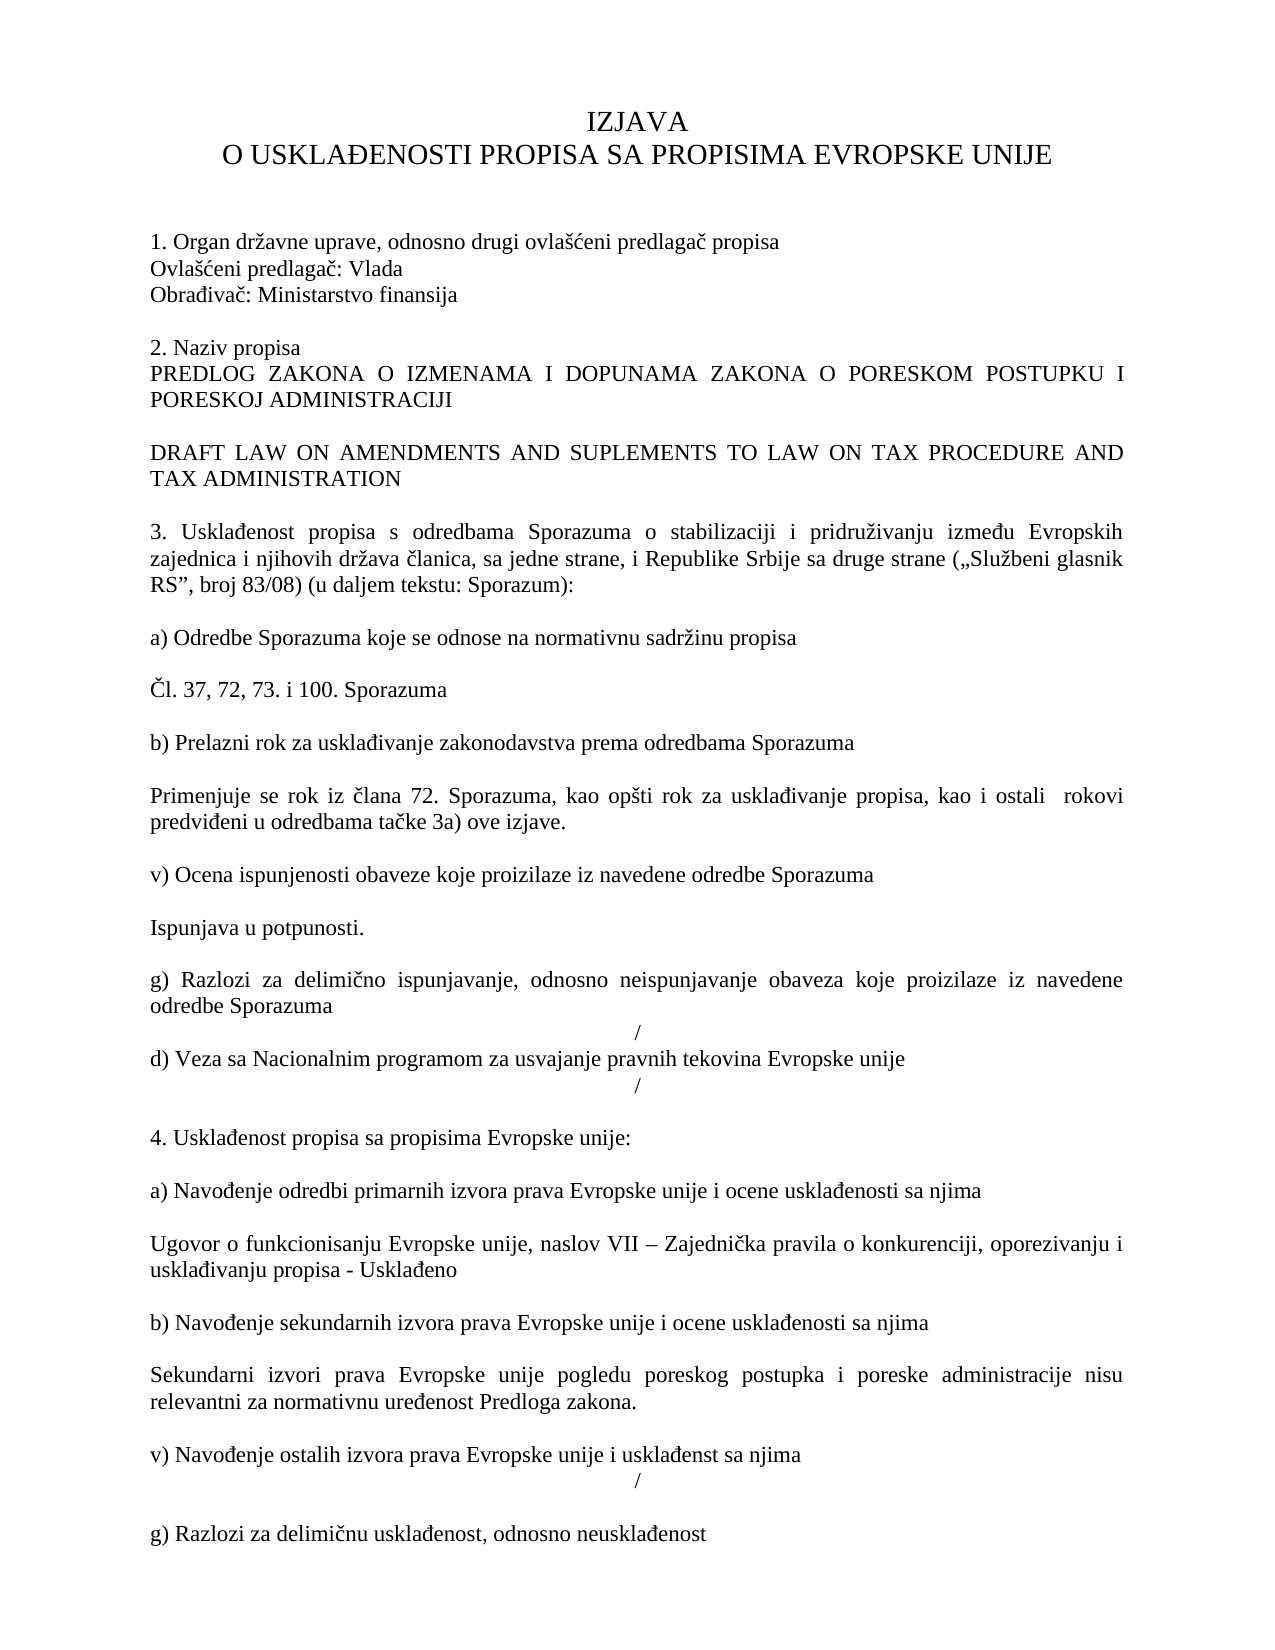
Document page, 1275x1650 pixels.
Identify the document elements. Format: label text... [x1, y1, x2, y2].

text O USKLAĐENOSTI PROPISA SA PROPISIMA EVROPSKE UNIJE [150, 137, 1125, 171]
text Sekundarni izvori prava Evropske unije pogledu poreskog postupka i poreske administracije nisu relevantni za normativnu uređenost Predloga zakona. [150, 1362, 1125, 1414]
text / [150, 1467, 1125, 1493]
text 4. Usklađenost propisa sa propisima Evropske unije: [150, 1124, 1125, 1151]
text IZJAVA [150, 104, 1125, 137]
text Ovlašćeni predlagač: Vlada [150, 255, 1125, 281]
text a) Odredbe Sporazuma koje se odnose na normativnu sadržinu propisa [150, 624, 1125, 650]
text v) Ocena ispunjenosti obaveze koje proizilaze iz navedene odredbe Sporazuma [150, 861, 1125, 887]
text 3. Usklađenost propisa s odredbama Sporazuma o stabilizaciji i pridruživanju između Evropskih zajednica i njihovih država članica, sa jedne strane, i Republike Srbije sa druge strane („Službeni glasnik RS”, broj 83/08) (u daljem tekstu: Sporazum): [150, 518, 1125, 597]
text / [150, 1019, 1125, 1045]
text d) Veza sa Nacionalnim programom za usvajanje pravnih tekovina Evropske unije [150, 1045, 1125, 1072]
text v) Navođenje ostalih izvora prava Evropske unije i usklađenst sa njima [150, 1441, 1125, 1467]
text Ispunjava u potpunosti. [150, 913, 1125, 940]
text Čl. 37, 72, 73. i 100. Sporazuma [150, 676, 1125, 703]
text g) Razlozi za delimično ispunjavanje, odnosno neispunjavanje obaveza koje proizilaze iz navedene odredbe Sporazuma [150, 966, 1125, 1019]
text PREDLOG ZAKONA O IZMENAMA I DOPUNAMA ZAKONA O PORESKOM POSTUPKU I PORESKOJ ADMINISTRACIJI [150, 360, 1125, 413]
text a) Navođenje odredbi primarnih izvora prava Evropske unije i ocene usklađenosti sa njima [150, 1177, 1125, 1203]
text / [150, 1072, 1125, 1098]
text Primenjuje se rok iz člana 72. Sporazuma, kao opšti rok za usklađivanje propisa, kao i ostali rokovi predviđeni u odredbama tačke 3a) ove izjave. [150, 782, 1125, 834]
text 1. Organ državne uprave, odnosno drugi ovlašćeni predlagač propisa [150, 228, 1125, 255]
text Ugovor o funkcionisanju Evropske unije, naslov VII – Zajednička pravila o konkurenciji, oporezivanju i usklađivanju propisa - Usklađeno [150, 1230, 1125, 1282]
text b) Prelazni rok za usklađivanje zakonodavstva prema odredbama Sporazuma [150, 729, 1125, 755]
text b) Navođenje sekundarnih izvora prava Evropske unije i ocene usklađenosti sa njima [150, 1309, 1125, 1335]
text 2. Naziv propisa [150, 334, 1125, 360]
text Obrađivač: Ministarstvo finansija [150, 281, 1125, 307]
text g) Razlozi za delimičnu usklađenost, odnosno neusklađenost [150, 1520, 1125, 1546]
text DRAFT LAW ON AMENDMENTS AND SUPLEMENTS TO LAW ON TAX PROCEDURE AND TAX ADMINISTRATION [150, 439, 1125, 492]
